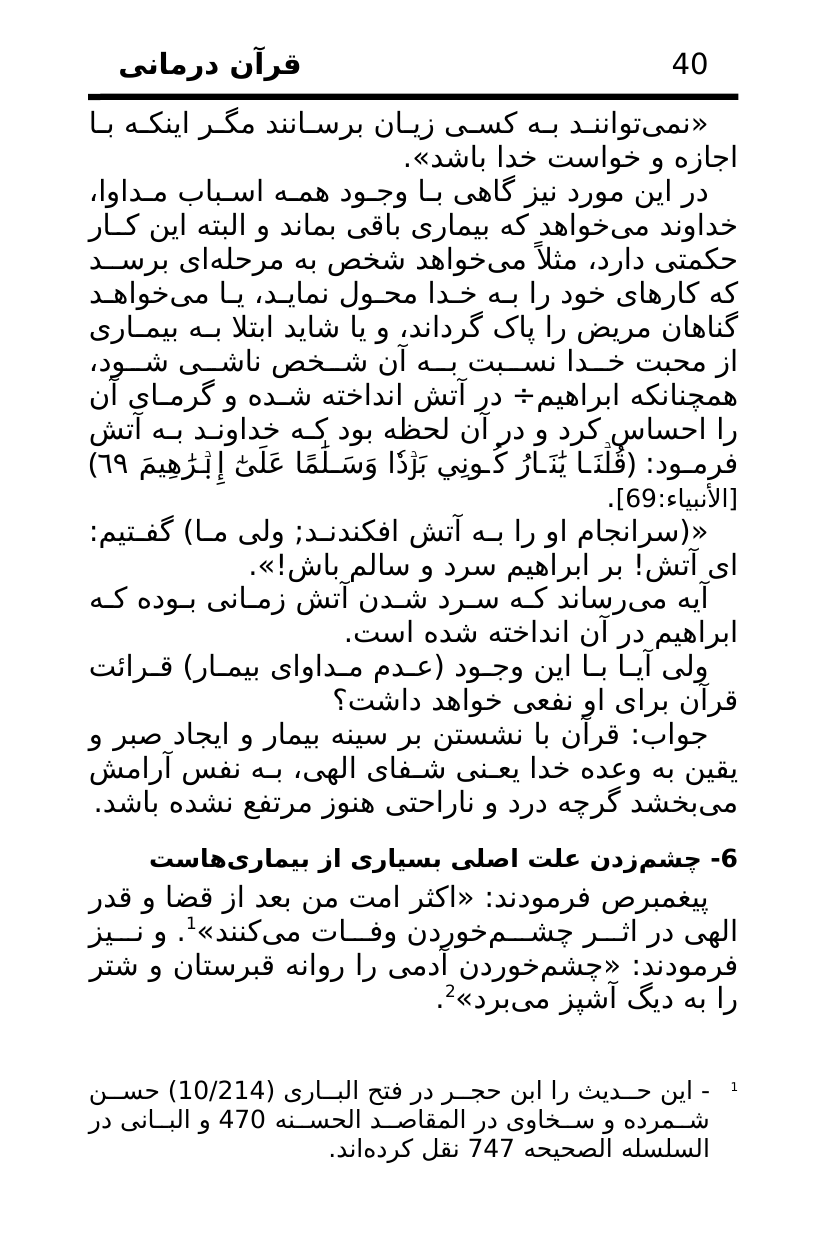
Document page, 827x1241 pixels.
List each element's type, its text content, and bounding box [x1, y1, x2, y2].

text جواب: قرآن با نشستن بر سینه بیمار و ایجاد صبر و یقین به وعده خدا یعنی شفای الهی، به نفس آرامش می‌بخشد گرچه درد و ناراحتی هنوز مرتفع نشده باشد. [89, 718, 738, 819]
text آیه می‌رساند که سرد شدن آتش زمانی بوده که ابراهیم در آن انداخته شده است. [89, 582, 738, 650]
text «نمی‌توانند به کسی زیان برسانند مگر اینکه با اجازه و خواست خدا باشد». [89, 106, 738, 174]
text «(سرانجام او را به آتش افکندند; ولى ما) گفتیم: اى آتش! بر ابراهیم سرد و سالم باش!». [89, 514, 738, 582]
text پیغمبرص فرمودند: «اکثر امت من بعد از قضا و قدر الهی در اثر چشم‌خوردن وفات می‌کنند». و نیز فرمودند: «چشم‌خوردن آدمی را روانه قبرستان و شتر را به دیگ آشپز می‌برد». [89, 880, 738, 1016]
text ولی آیا با این وجود (عدم مداوای بیمار) قرائت قرآن برای او نفعی خواهد داشت؟ [89, 650, 738, 718]
text 6- چشم‌زدن علت اصلی بسياری از بيماری‌هاست [89, 844, 738, 874]
text در این مورد نیز گاهی با وجود همه اسباب مداوا، خداوند می‌خواهد که بیماری باقی بماند و البته این کار حکمتی دارد، مثلاً می‌خواهد شخص به مرحله‌ای برسد که کارهای خود را به خدا محول نماید، یا می‌خواهد گناهان مریض را پاک گرداند، و یا شاید ابتلا به بیماری از محبت خدا نسبت به آن شخص ناشی شود، همچنانکه ابراهیم÷ در آتش انداخته شده و گرمای آن را احساس کرد و در آن لحظه بود که خداوند به آتش فرمود: ﴿قُلۡنَا يَٰنَارُ كُونِي بَرۡدٗا وَسَلَٰمًا عَلَىٰٓ إِبۡرَٰهِيمَ ٦٩﴾ [الأنبياء:69]. [89, 174, 738, 514]
